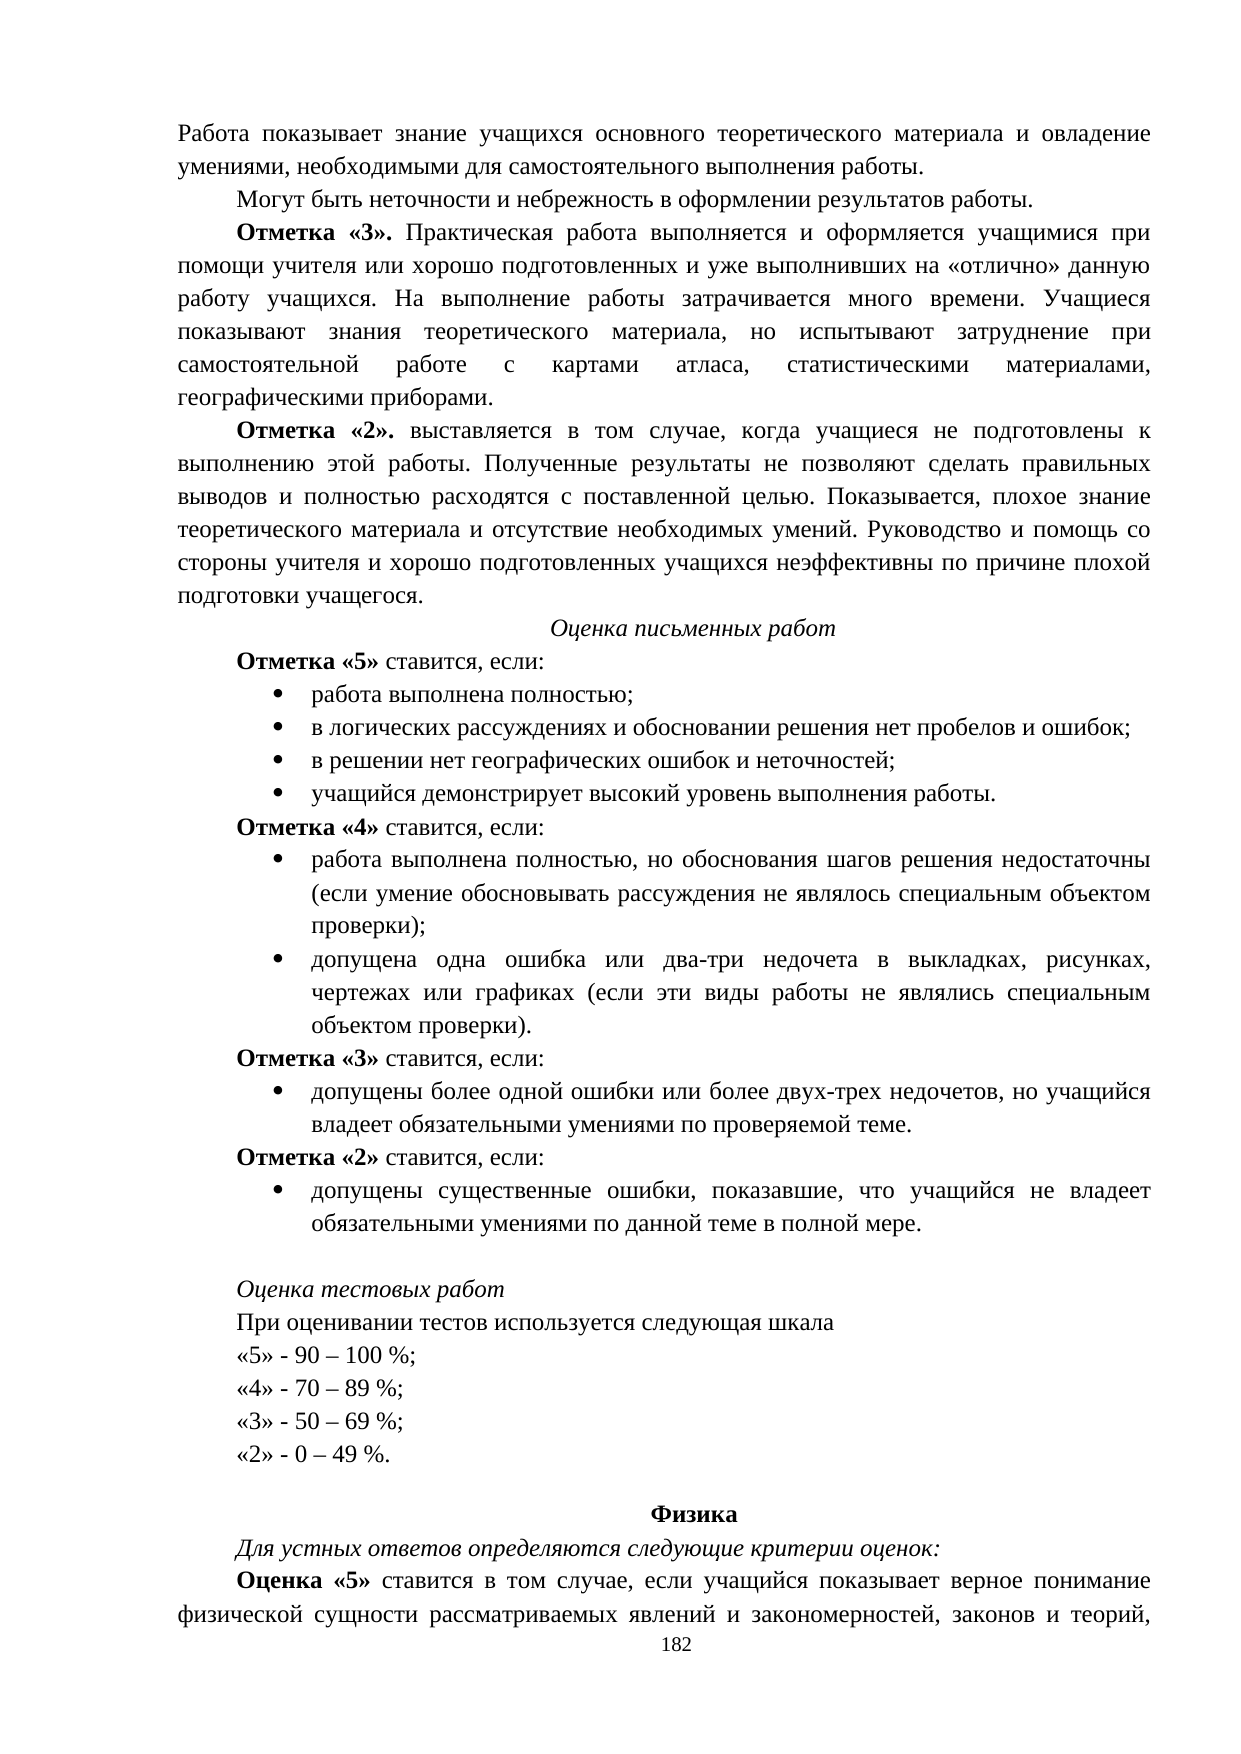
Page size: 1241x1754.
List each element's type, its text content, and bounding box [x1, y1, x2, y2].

text Отметка «2» ставится, если: [177, 1142, 1152, 1171]
list работа выполнена полностью; [274, 679, 1152, 708]
text Оценка тестовых работ [177, 1274, 1152, 1303]
text Физика [177, 1499, 1152, 1528]
text Могут быть неточности и небрежность в оформлении результатов работы. [177, 184, 1152, 213]
text Отметка «3» ставится, если: [177, 1043, 1152, 1071]
text Отметка «2». выставляется в том случае, когда учащиеся не подготовлены к выполнению этой работы. Полученные результаты не позволяют сделать правильных выводов и полностью расходятся с поставленной целью. Показывается, плохое знание теоретического материала и отсутствие необходимых умений. Руководство и помощь со стороны учителя и хорошо подготовленных учащихся неэффективны по причине плохой подготовки учащегося. [177, 415, 1152, 609]
list в логических рассуждениях и обосновании решения нет пробелов и ошибок; [274, 712, 1152, 741]
text Для устных ответов определяются следующие критерии оценок: [177, 1533, 1152, 1561]
text Отметка «4» ставится, если: [177, 812, 1152, 840]
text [177, 118, 1152, 180]
text При оценивании тестов используется следующая шкала [177, 1307, 1152, 1336]
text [177, 1566, 1152, 1627]
text «2» - 0 – 49 %. [177, 1439, 1152, 1468]
list работа выполнена полностью, но обоснования шагов решения недостаточны (если умение обосновывать рассуждения не являлось специальным объектом проверки); [274, 844, 1152, 939]
list допущены существенные ошибки, показавшие, что учащийся не владеет обязательными умениями по данной теме в полной мере. [274, 1175, 1152, 1237]
text «3» - 50 – 69 %; [177, 1406, 1152, 1435]
text Отметка «5» ставится, если: [177, 646, 1152, 675]
text «4» - 70 – 89 %; [177, 1373, 1152, 1402]
list допущены более одной ошибки или более двух-трех недочетов, но учащийся владеет обязательными умениями по проверяемой теме. [274, 1076, 1152, 1137]
text Отметка «3». Практическая работа выполняется и оформляется учащимися при помощи учителя или хорошо подготовленных и уже выполнивших на «отлично» данную работу учащихся. На выполнение работы затрачивается много времени. Учащиеся показывают знания теоретического материала, но испытывают затруднение при самостоятельной работе с картами атласа, статистическими материалами, географическими приборами. [177, 217, 1152, 411]
list допущена одна ошибка или два-три недочета в выкладках, рисунках, чертежах или графиках (если эти виды работы не являлись специальным объектом проверки). [274, 944, 1152, 1038]
text Оценка письменных работ [177, 613, 1152, 642]
text «5» - 90 – 100 %; [177, 1340, 1152, 1369]
list учащийся демонстрирует высокий уровень выполнения работы. [274, 778, 1152, 807]
list в решении нет географических ошибок и неточностей; [274, 746, 1152, 774]
